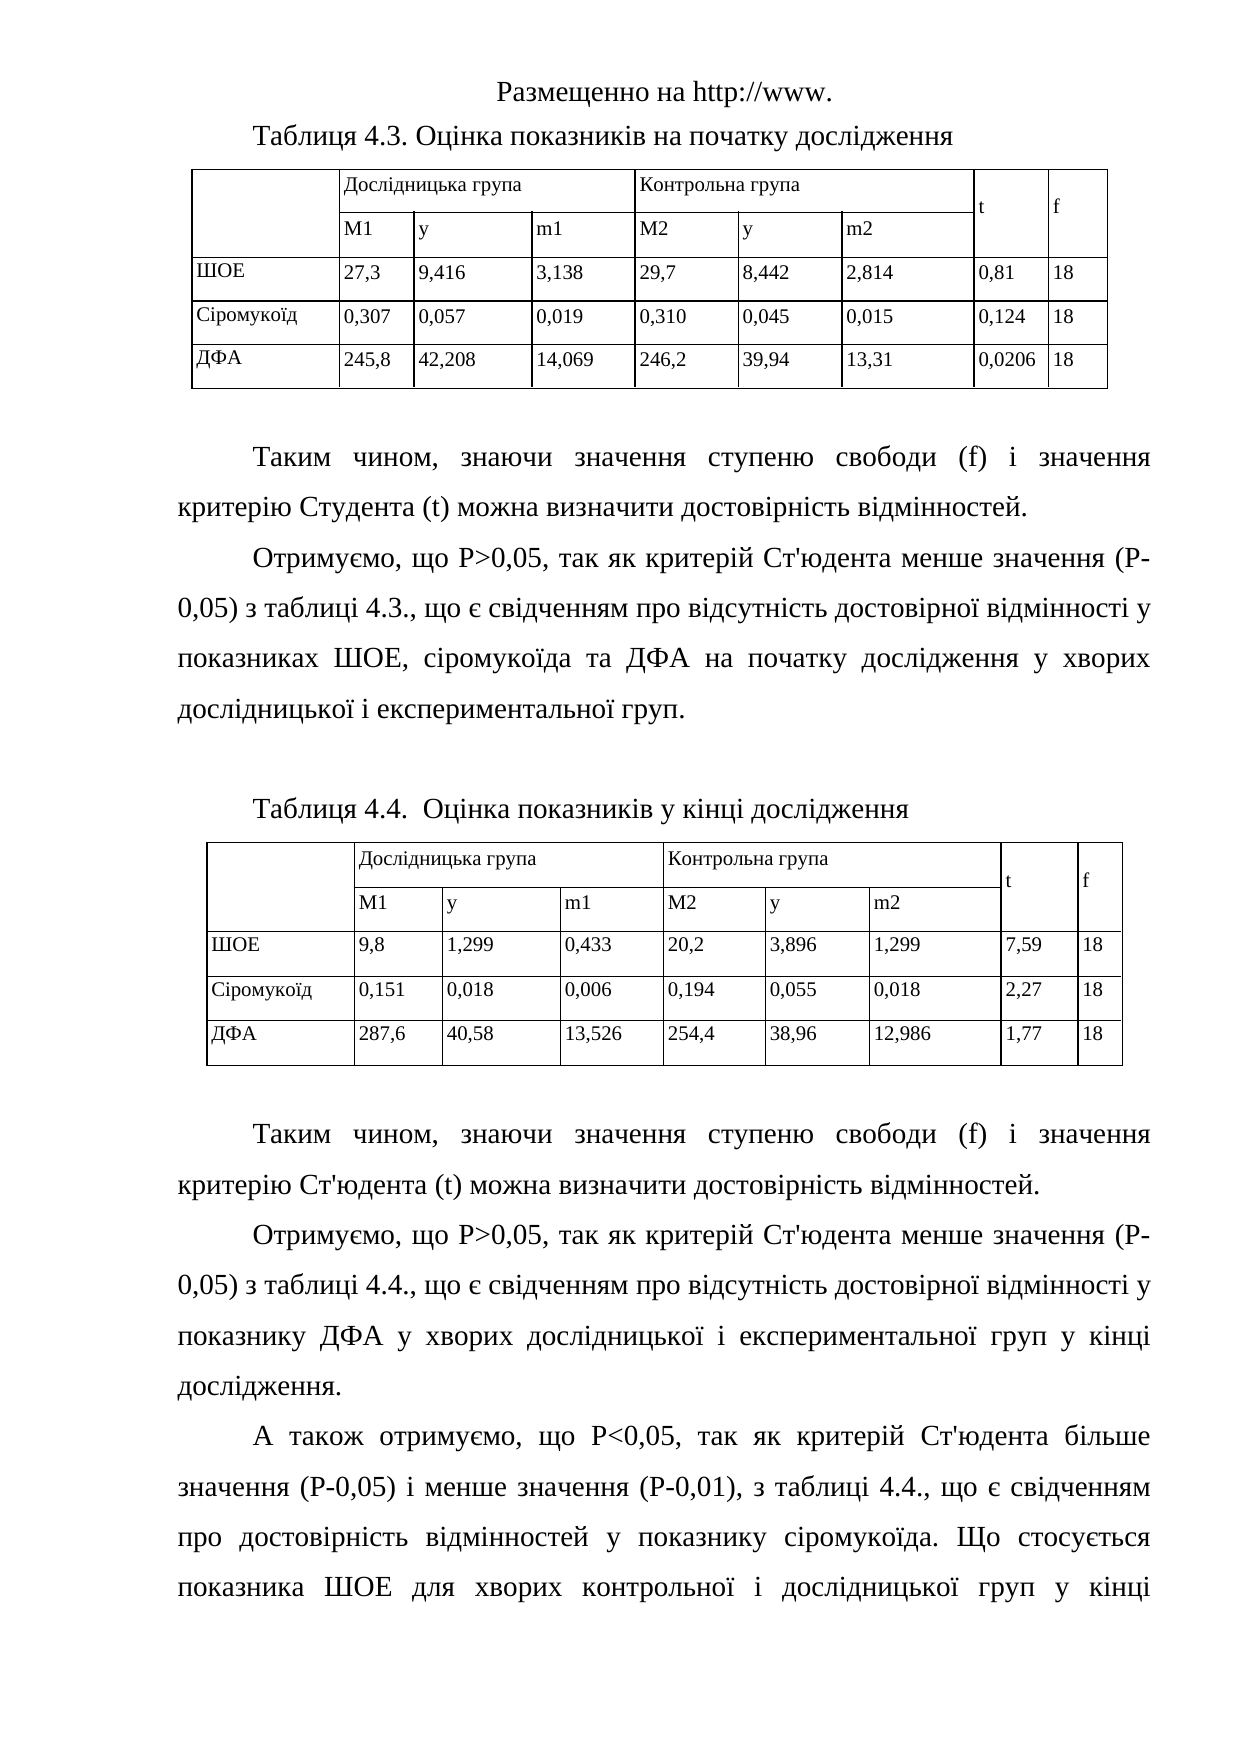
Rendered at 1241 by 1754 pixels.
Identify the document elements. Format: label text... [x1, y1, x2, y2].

table_header Дослідницька група [340, 170, 634, 211]
table_cell 1,299 [870, 932, 1000, 976]
table_cell 13,526 [561, 1021, 663, 1065]
table_cell 0,045 [739, 302, 841, 343]
table_header [208, 843, 354, 931]
table_cell 18 [1049, 345, 1107, 387]
table_cell 0,307 [340, 302, 413, 343]
table_cell 38,96 [766, 1021, 869, 1065]
table_cell 18 [1079, 1020, 1122, 1065]
table_cell у [415, 213, 531, 256]
table_cell M1 [340, 213, 413, 256]
table_header Контрольна група [636, 170, 973, 211]
table_cell 39,94 [739, 345, 841, 387]
table_cell ШОЕ [193, 258, 339, 300]
table_cell ШОЕ [208, 932, 354, 976]
table_cell 287,6 [355, 1021, 442, 1065]
table_cell 1,299 [443, 932, 560, 976]
table_cell у [443, 888, 560, 931]
table_cell 0,018 [870, 977, 1000, 1020]
table_cell 0,006 [561, 977, 663, 1020]
table_cell m2 [843, 213, 973, 256]
table_cell M2 [664, 888, 765, 931]
table_cell Сіромукоїд [208, 977, 354, 1020]
table_cell Сіромукоїд [193, 302, 339, 343]
table_cell 0,310 [636, 302, 738, 343]
table_cell 18 [1049, 258, 1107, 300]
table_cell у [739, 213, 841, 256]
text Таким чином, знаючи значення ступеню свободи (f) і значення критерію Ст'юдента (t) можна визначити достовірність відмінностей. [177, 1117, 1152, 1200]
table_cell 18 [1049, 302, 1107, 343]
table_cell 40,58 [443, 1021, 560, 1065]
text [177, 1418, 1152, 1603]
table_header Дослідницька група [355, 843, 663, 887]
table_cell 0,124 [975, 302, 1048, 343]
table_cell 42,208 [415, 345, 531, 387]
table_cell ДФА [208, 1021, 354, 1065]
table_cell 2,27 [1002, 977, 1077, 1020]
table_cell 246,2 [636, 345, 738, 387]
table_cell 20,2 [664, 932, 765, 976]
text Отримуємо, що Р>0,05, так як критерій Ст'юдента менше значення (Р-0,05) з таблиці 4.3., що є свідченням про відсутність достовірної відмінності у показниках ШОЕ, сіромукоїда та ДФА на початку дослідження у хворих дослідницької і експериментальної груп. [177, 540, 1152, 724]
text Таблиця 4.3. Оцінка показників на початку дослідження [177, 118, 1152, 152]
table_cell 18 [1079, 976, 1122, 1020]
table_cell ДФА [193, 345, 339, 387]
text Таблиця 4.4. Оцінка показників у кінці дослідження [177, 791, 1152, 825]
table_cell 13,31 [843, 345, 973, 387]
text Отримуємо, що Р>0,05, так як критерій Ст'юдента менше значення (Р-0,05) з таблиці 4.4., що є свідченням про відсутність достовірної відмінності у показнику ДФА у хворих дослідницької і експериментальної груп у кінці дослідження. [177, 1217, 1152, 1402]
text Таким чином, знаючи значення ступеню свободи (f) і значення критерію Студента (t) можна визначити достовірність відмінностей. [177, 439, 1152, 523]
table_cell у [766, 888, 869, 931]
table_cell 1,77 [1002, 1021, 1077, 1065]
table_cell 14,069 [533, 345, 634, 387]
table_cell 8,442 [739, 258, 841, 300]
table_cell 0,0206 [975, 345, 1048, 387]
table_cell 12,986 [870, 1021, 1000, 1065]
table_header f [1049, 170, 1107, 256]
table_cell 2,814 [843, 258, 973, 300]
table_cell 0,057 [415, 302, 531, 343]
table_cell 3,138 [533, 258, 634, 300]
table_cell M2 [636, 213, 738, 256]
table_cell 29,7 [636, 258, 738, 300]
table_cell 0,055 [766, 977, 869, 1020]
table_cell 9,416 [415, 258, 531, 300]
table_header Контрольна група [664, 843, 1000, 887]
table_cell 245,8 [340, 345, 413, 387]
table_cell 9,8 [355, 932, 442, 976]
table_cell 0,194 [664, 977, 765, 1020]
table_cell m1 [561, 888, 663, 931]
table_cell 27,3 [340, 258, 413, 300]
table_cell 3,896 [766, 932, 869, 976]
table_cell 0,151 [355, 977, 442, 1020]
table_cell m1 [533, 213, 634, 256]
table_header f [1079, 843, 1122, 931]
table_cell 0,81 [975, 258, 1048, 300]
table_header [193, 170, 339, 256]
table_cell M1 [355, 888, 442, 931]
table_cell m2 [870, 888, 1000, 931]
table_cell 0,018 [443, 977, 560, 1020]
table_cell 0,015 [843, 302, 973, 343]
table_header t [1002, 843, 1077, 931]
table_cell 18 [1079, 931, 1122, 976]
table_cell 0,019 [533, 302, 634, 343]
table_cell 254,4 [664, 1021, 765, 1065]
table_cell 7,59 [1002, 932, 1077, 976]
table_cell 0,433 [561, 932, 663, 976]
table_header t [975, 170, 1048, 256]
